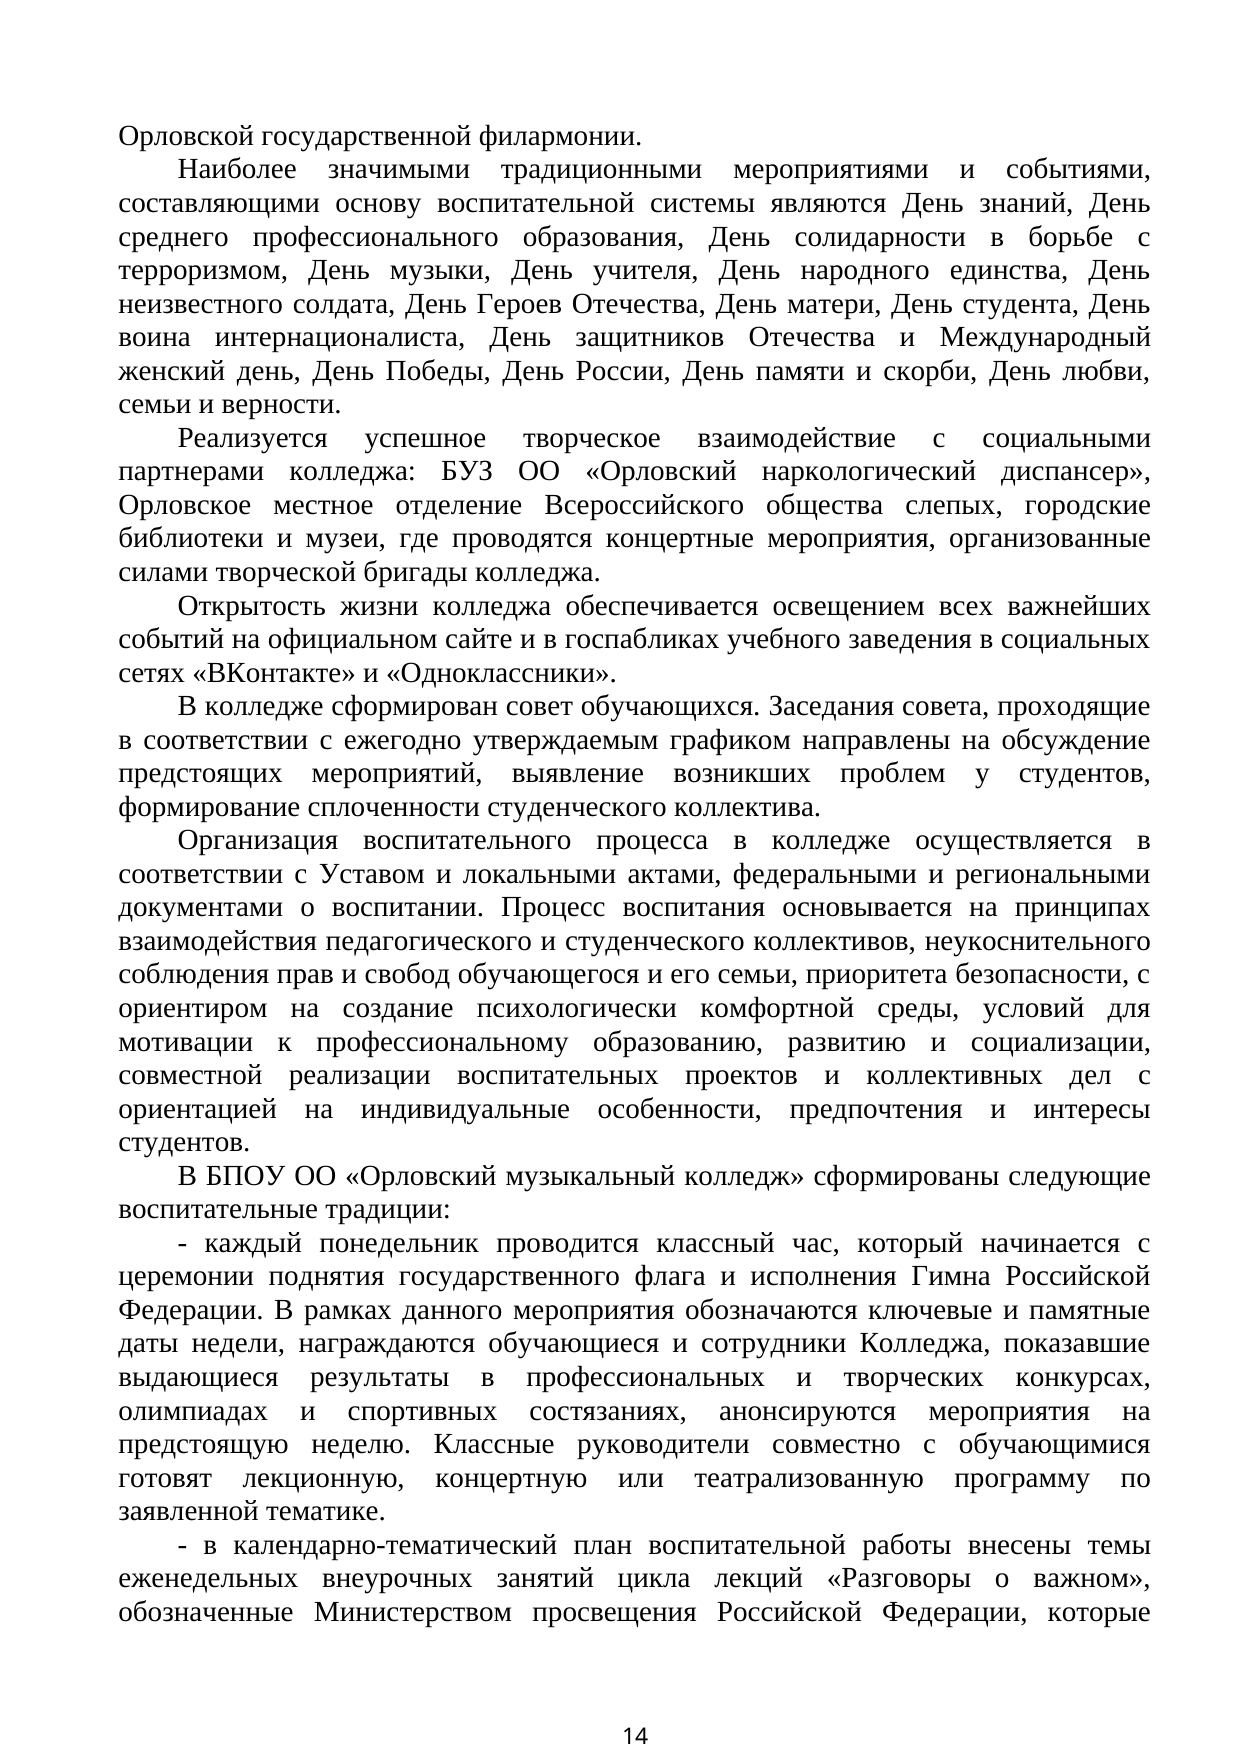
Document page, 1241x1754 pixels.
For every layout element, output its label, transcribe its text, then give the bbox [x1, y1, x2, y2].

text Наиболее значимыми традиционными мероприятиями и событиями, составляющими основу воспитательной системы являются День знаний, День среднего профессионального образования, День солидарности в борьбе с терроризмом, День музыки, День учителя, День народного единства, День неизвестного солдата, День Героев Отечества, День матери, День студента, День воина интернационалиста, День защитников Отечества и Международный женский день, День Победы, День России, День памяти и скорби, День любви, семьи и верности. [118, 152, 1152, 420]
text Организация воспитательного процесса в колледже осуществляется в соответствии с Уставом и локальными актами, федеральными и региональными документами о воспитании. Процесс воспитания основывается на принципах взаимодействия педагогического и студенческого коллективов, неукоснительного соблюдения прав и свобод обучающегося и его семьи, приоритета безопасности, с ориентиром на создание психологически комфортной среды, условий для мотивации к профессиональному образованию, развитию и социализации, совместной реализации воспитательных проектов и коллективных дел с ориентацией на индивидуальные особенности, предпочтения и интересы студентов. [118, 822, 1152, 1158]
text В БПОУ ОО «Орловский музыкальный колледж» сформированы следующие воспитательные традиции: [118, 1158, 1152, 1225]
text Реализуется успешное творческое взаимодействие с социальными партнерами колледжа: БУЗ ОО «Орловский наркологический диспансер», Орловское местное отделение Всероссийского общества слепых, городские библиотеки и музеи, где проводятся концертные мероприятия, организованные силами творческой бригады колледжа. [118, 420, 1152, 588]
text - каждый понедельник проводится классный час, который начинается с церемонии поднятия государственного флага и исполнения Гимна Российской Федерации. В рамках данного мероприятия обозначаются ключевые и памятные даты недели, награждаются обучающиеся и сотрудники Колледжа, показавшие выдающиеся результаты в профессиональных и творческих конкурсах, олимпиадах и спортивных состязаниях, анонсируются мероприятия на предстоящую неделю. Классные руководители совместно с обучающимися готовят лекционную, концертную или театрализованную программу по заявленной тематике. [118, 1225, 1152, 1527]
text Открытость жизни колледжа обеспечивается освещением всех важнейших событий на официальном сайте и в госпабликах учебного заведения в социальных сетях «ВКонтакте» и «Одноклассники». [118, 588, 1152, 688]
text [118, 118, 1152, 152]
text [118, 1527, 1152, 1627]
text В колледже сформирован совет обучающихся. Заседания совета, проходящие в соответствии с ежегодно утверждаемым графиком направлены на обсуждение предстоящих мероприятий, выявление возникших проблем у студентов, формирование сплоченности студенческого коллектива. [118, 688, 1152, 822]
